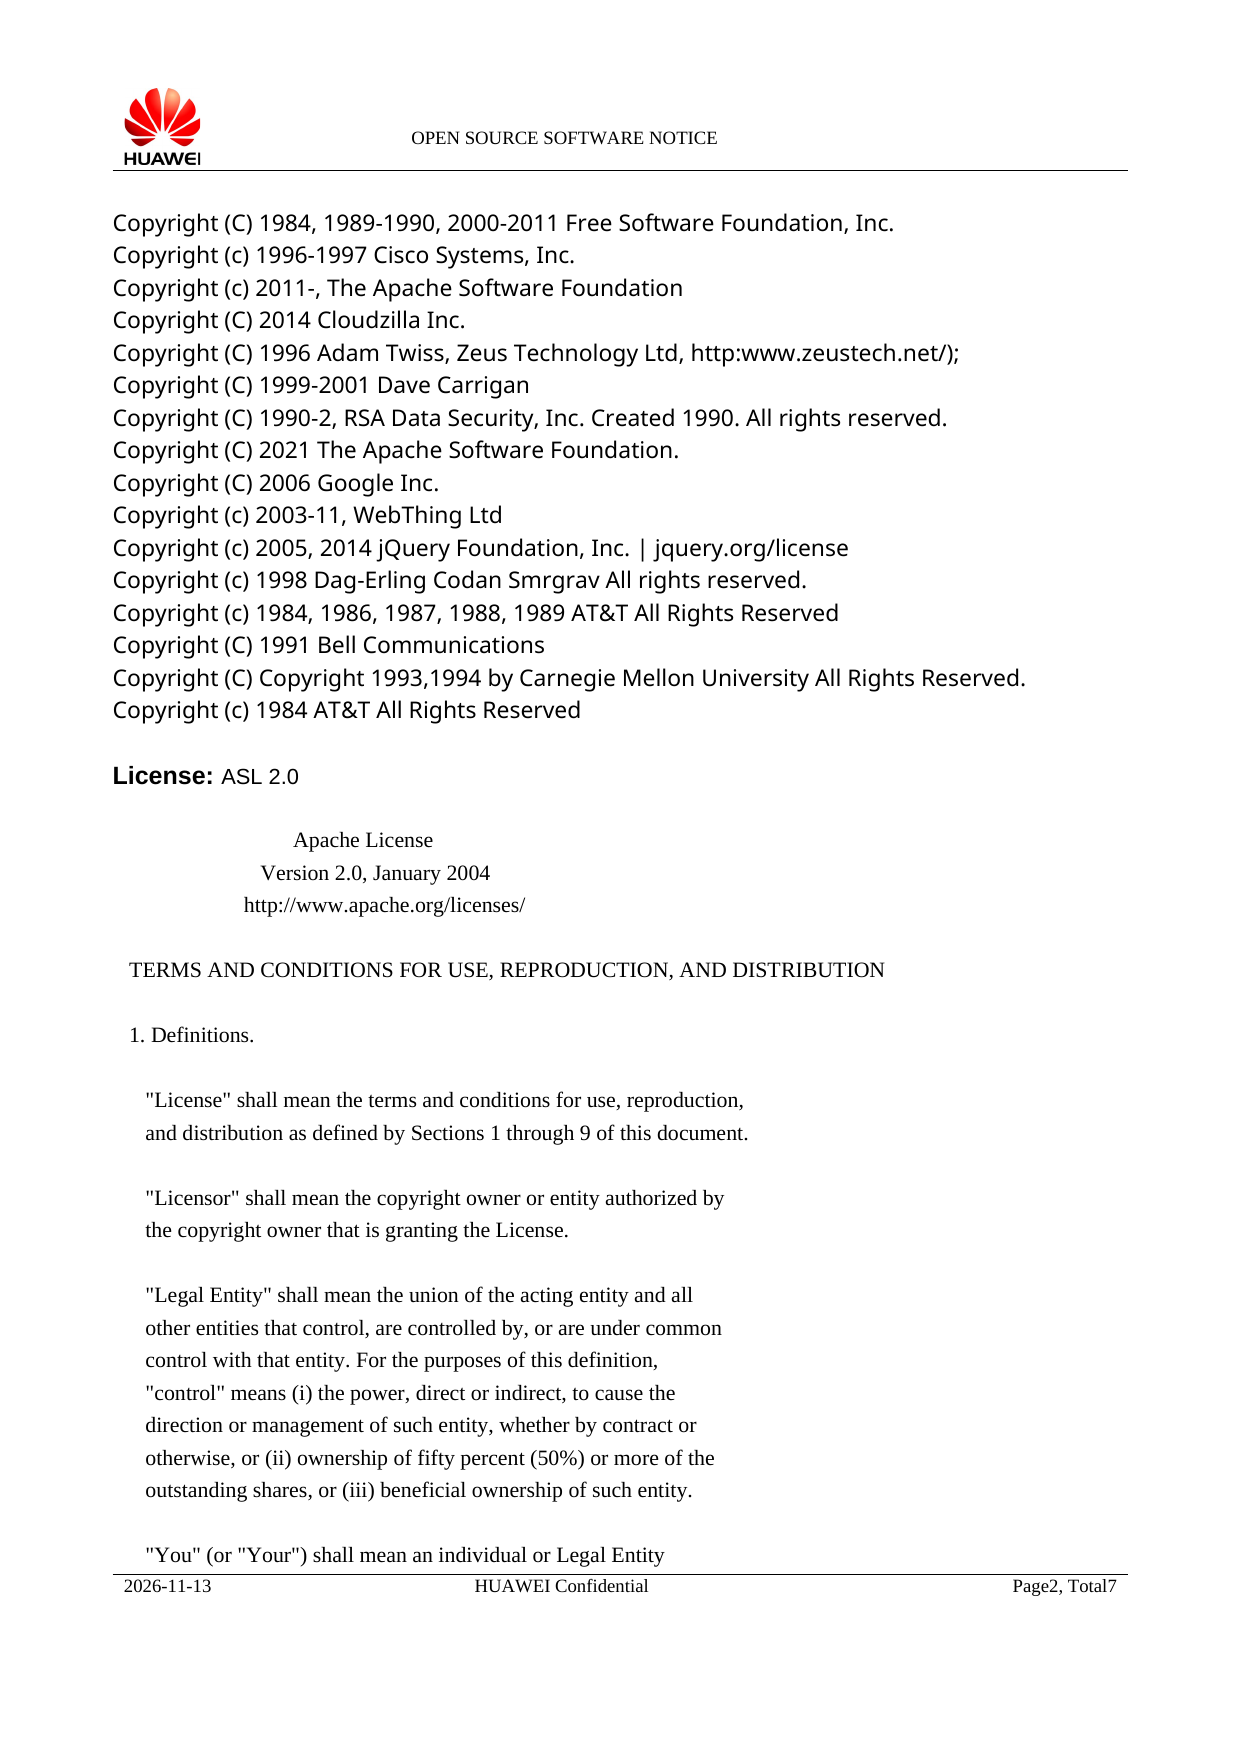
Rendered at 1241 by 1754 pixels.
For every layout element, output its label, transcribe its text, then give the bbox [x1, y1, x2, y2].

picture [124, 88, 201, 165]
text License: ASL 2.0 [112, 759, 1128, 791]
text Copyright (c) 2005, 2014 jQuery Foundation, Inc. | jquery.org/license Copyright (c) 1998 Dag-Erling Codan Smrgrav All rights reserved. Copyright (c) 1984, 1986, 1987, 1988, 1989 AT&T All Rights Reserved Copyright (C) 1991 Bell Communications Copyright (C) Copyright 1993,1994 by Carnegie Mellon University All Rights Reserved. Copyright (c) 1984 AT&T All Rights Reserved [112, 531, 1128, 759]
